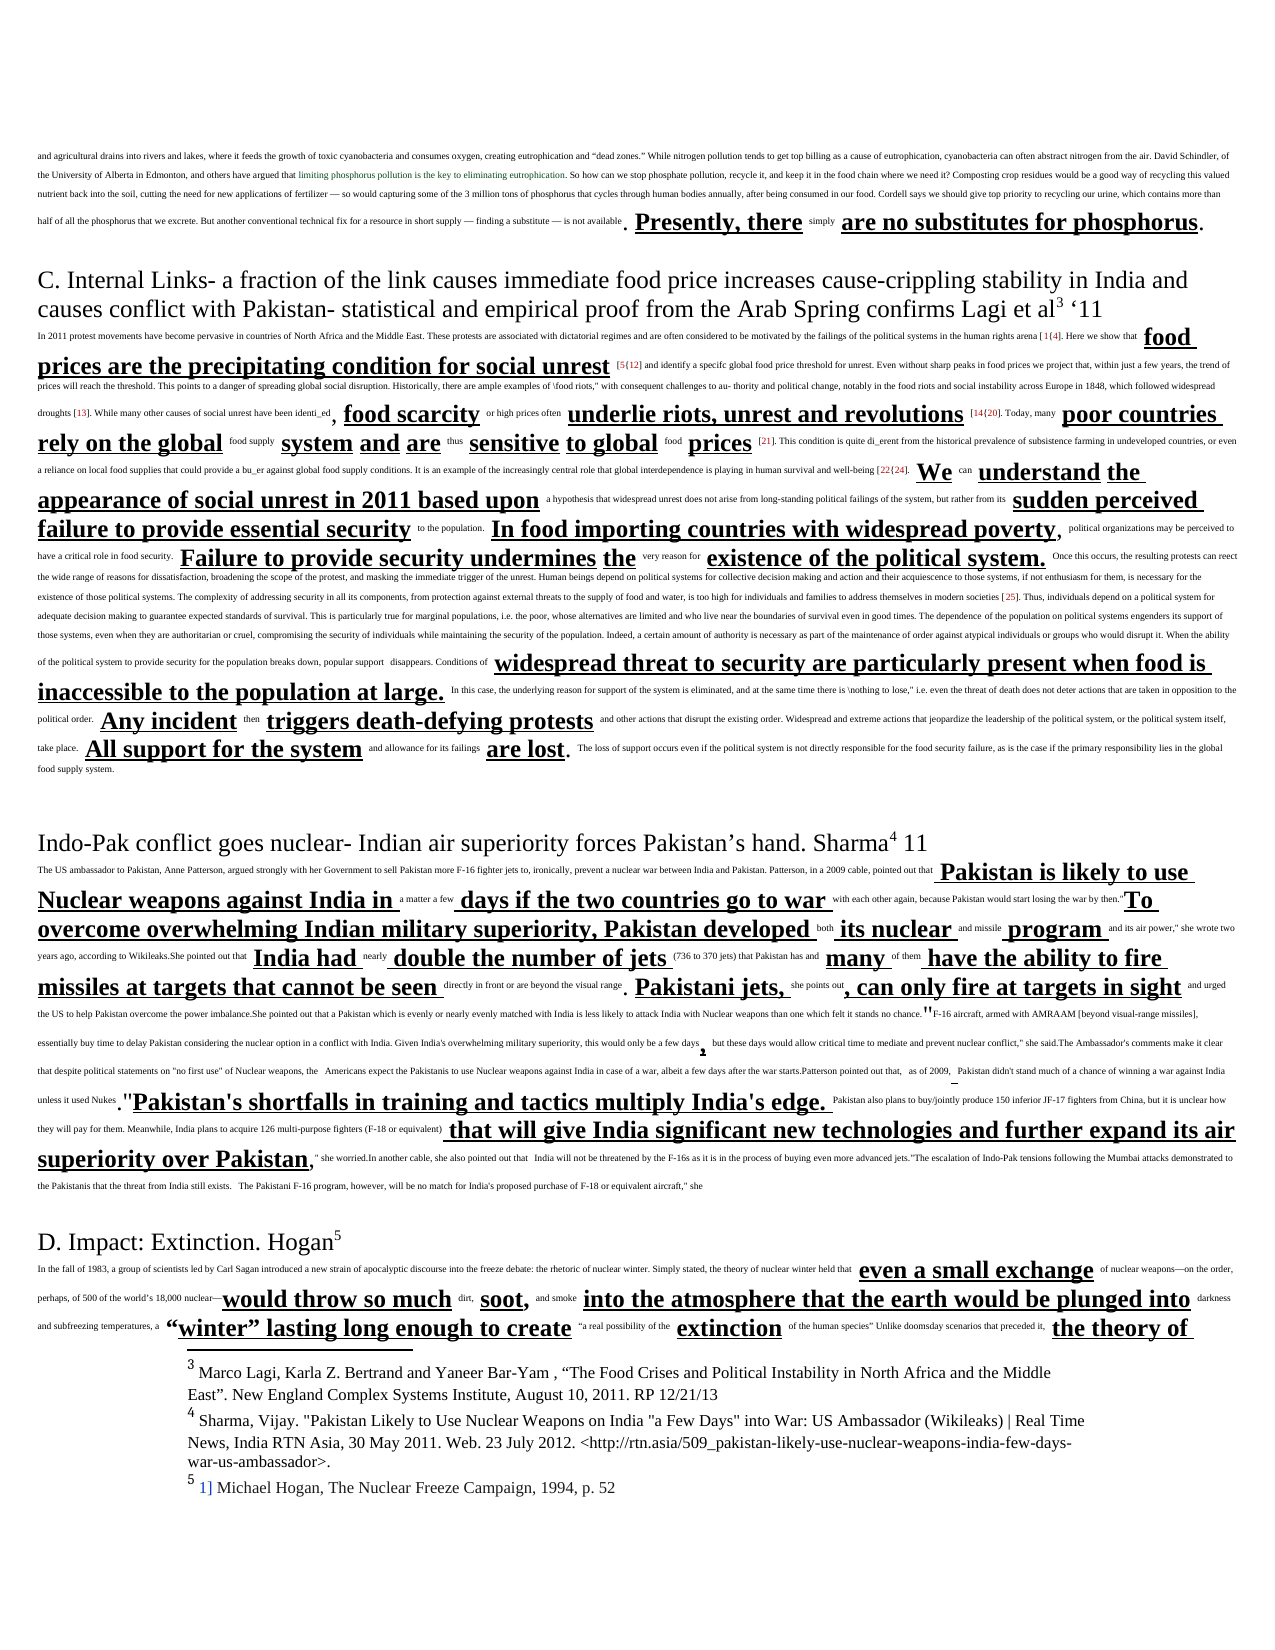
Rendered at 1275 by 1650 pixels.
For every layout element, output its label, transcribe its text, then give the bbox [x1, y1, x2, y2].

text The US ambassador to Pakistan, Anne Patterson, argued strongly with her Government to sell Pakistan more F-16 fighter jets to, ironically, prevent a nuclear war between India and Pakistan. Patterson, in a 2009 cable, pointed out that Pakistan is likely to use Nuclear weapons against India in a matter a few days if the two countries go to war with each other again, because Pakistan would start losing the war by then."To overcome overwhelming Indian military superiority, Pakistan developed both its nuclear and missile program and its air power," she wrote two years ago, according to Wikileaks.She pointed out that India had nearly double the number of jets (736 to 370 jets) that Pakistan has and many of them have the ability to fire missiles at targets that cannot be seen directly in front or are beyond the visual range. Pakistani jets, she points out, can only fire at targets in sight and urged the US to help Pakistan overcome the power imbalance.She pointed out that a Pakistan which is evenly or nearly evenly matched with India is less likely to attack India with Nuclear weapons than one which felt it stands no chance."F-16 aircraft, armed with AMRAAM [beyond visual-range missiles], essentially buy time to delay Pakistan considering the nuclear option in a conflict with India. Given India's overwhelming military superiority, this would only be a few days, but these days would allow critical time to mediate and prevent nuclear conflict," she said.The Ambassador's comments make it clear that despite political statements on "no first use" of Nuclear weapons, the Americans expect the Pakistanis to use Nuclear weapons against India in case of a war, albeit a few days after the war starts.Patterson pointed out that, as of 2009, Pakistan didn't stand much of a chance of winning a war against India unless it used Nukes."Pakistan's shortfalls in training and tactics multiply India's edge. Pakistan also plans to buy/jointly produce 150 inferior JF-17 fighters from China, but it is unclear how they will pay for them. Meanwhile, India plans to acquire 126 multi-purpose fighters (F-18 or equivalent) that will give India significant new technologies and further expand its air superiority over Pakistan," she worried.In another cable, she also pointed out that India will not be threatened by the F-16s as it is in the process of buying even more advanced jets."The escalation of Indo-Pak tensions following the Mumbai attacks demonstrated to the Pakistanis that the threat from India still exists. The Pakistani F-16 program, however, will be no match for India's proposed purchase of F-18 or equivalent aircraft," she [37, 857, 1237, 1202]
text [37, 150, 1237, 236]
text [37, 1255, 1237, 1342]
text C. Internal Links- a fraction of the link causes immediate food price increases cause-crippling stability in India and causes conflict with Pakistan- statistical and empirical proof from the Arab Spring confirms Lagi et al ‘11 [37, 265, 1237, 322]
text D. Impact: Extinction. Hogan [37, 1227, 1237, 1255]
text In 2011 protest movements have become pervasive in countries of North Africa and the Middle East. These protests are associated with dictatorial regimes and are often considered to be motivated by the failings of the political systems in the human rights arena [1{4]. Here we show that food prices are the precipitating condition for social unrest [5{12] and identify a specifc global food price threshold for unrest. Even without sharp peaks in food prices we project that, within just a few years, the trend of prices will reach the threshold. This points to a danger of spreading global social disruption. Historically, there are ample examples of \food riots," with consequent challenges to au- thority and political change, notably in the food riots and social instability across Europe in 1848, which followed widespread droughts [13]. While many other causes of social unrest have been identi_ed, food scarcity or high prices often underlie riots, unrest and revolutions [14{20]. Today, many poor countries rely on the global food supply system and are thus sensitive to global food prices [21]. This condition is quite di_erent from the historical prevalence of subsistence farming in undeveloped countries, or even a reliance on local food supplies that could provide a bu_er against global food supply conditions. It is an example of the increasingly central role that global interdependence is playing in human survival and well-being [22{24]. We can understand the appearance of social unrest in 2011 based upon a hypothesis that widespread unrest does not arise from long-standing political failings of the system, but rather from its sudden perceived failure to provide essential security to the population. In food importing countries with widespread poverty, political organizations may be perceived to have a critical role in food security. Failure to provide security undermines the very reason for existence of the political system. Once this occurs, the resulting protests can reect the wide range of reasons for dissatisfaction, broadening the scope of the protest, and masking the immediate trigger of the unrest. Human beings depend on political systems for collective decision making and action and their acquiescence to those systems, if not enthusiasm for them, is necessary for the existence of those political systems. The complexity of addressing security in all its components, from protection against external threats to the supply of food and water, is too high for individuals and families to address themselves in modern societies [25]. Thus, individuals depend on a political system for adequate decision making to guarantee expected standards of survival. This is particularly true for marginal populations, i.e. the poor, whose alternatives are limited and who live near the boundaries of survival even in good times. The dependence of the population on political systems engenders its support of those systems, even when they are authoritarian or cruel, compromising the security of individuals while maintaining the security of the population. Indeed, a certain amount of authority is necessary as part of the maintenance of order against atypical individuals or groups who would disrupt it. When the ability of the political system to provide security for the population breaks down, popular support disappears. Conditions of widespread threat to security are particularly present when food is inaccessible to the population at large. In this case, the underlying reason for support of the system is eliminated, and at the same time there is \nothing to lose," i.e. even the threat of death does not deter actions that are taken in opposition to the political order. Any incident then triggers death-defying protests and other actions that disrupt the existing order. Widespread and extreme actions that jeopardize the leadership of the political system, or the political system itself, take place. All support for the system and allowance for its failings are lost. The loss of support occurs even if the political system is not directly responsible for the food security failure, as is the case if the primary responsibility lies in the global food supply system. [37, 322, 1237, 782]
text Indo-Pak conflict goes nuclear- Indian air superiority forces Pakistan’s hand. Sharma 11 [37, 828, 1237, 857]
